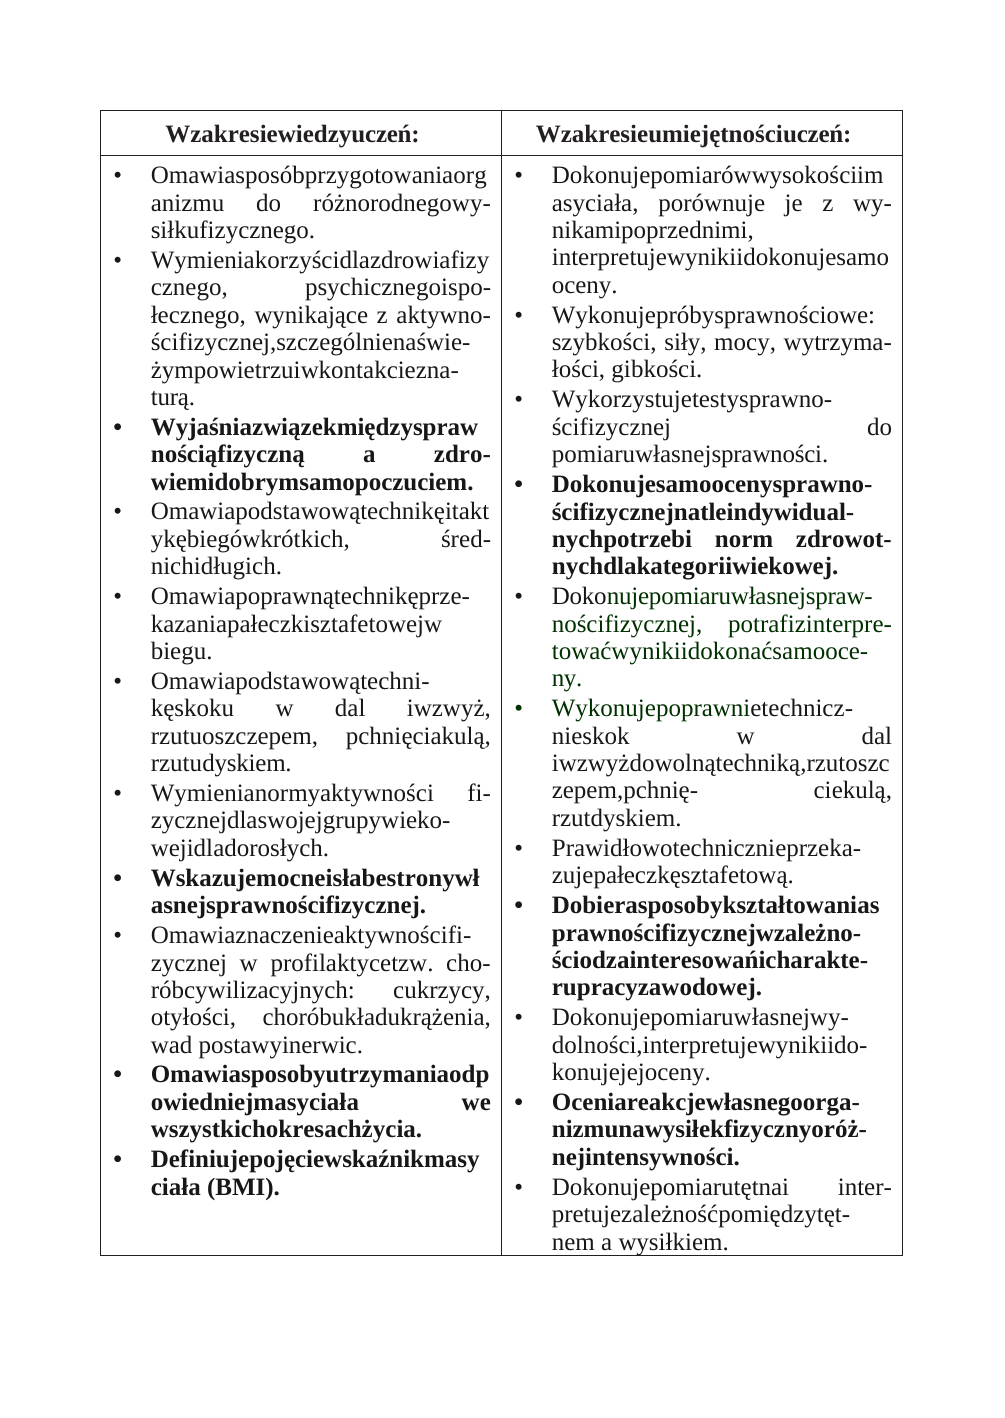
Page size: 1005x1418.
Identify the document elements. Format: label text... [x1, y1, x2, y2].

table_cell Wzakresieumiejętnościuczeń: [502, 111, 902, 154]
table_cell Omawiasposóbprzygotowaniaorganizmu do różnorodnegowy- siłkufizycznego. Wymieniakorzyścidlazdrowiafizycznego, psychicznegoispo- łecznego, wynikające z aktywno- ścifizycznej,szczególnienaświe- żympowietrzuiwkontakciezna- turą. Wyjaśniazwiązekmiędzysprawnościąfizyczną a zdro- wiemidobrymsamopoczuciem. Omawiapodstawowątechnikęitaktykębiegówkrótkich, śred- nichidługich. Omawiapoprawnątechnikęprze- kazaniapałeczkisztafetowejw biegu. Omawiapodstawowątechni-kęskoku w dal iwzwyż, rzutuoszczepem, pchnięciakulą, rzutudyskiem. Wymienianormyaktywności fi- zycznejdlaswojejgrupywieko- wejidladorosłych. Wskazujemocneisłabestronywłasnejsprawnościfizycznej. Omawiaznaczenieaktywnościfi- zycznej w profilaktycetzw. cho- róbcywilizacyjnych: cukrzycy, otyłości, choróbukładukrążenia, wad postawyinerwic. Omawiasposobyutrzymaniaodpowiedniejmasyciała we wszystkichokresachżycia. Definiujepojęciewskaźnikmasyciała (BMI). [101, 156, 501, 1255]
table_cell Dokonujepomiarówwysokościimasyciała, porównuje je z wy- nikamipoprzednimi, interpretujewynikiidokonujesamooceny. Wykonujepróbysprawnościowe: szybkości, siły, mocy, wytrzyma- łości, gibkości. Wykorzystujetestysprawno-ścifizycznej do pomiaruwłasnejsprawności. Dokonujesamoocenysprawno- ścifizycznejnatleindywidual- nychpotrzebi norm zdrowot- nychdlakategoriiwiekowej. Dokonujepomiaruwłasnejspraw- nościfizycznej, potrafizinterpre- towaćwynikiidokonaćsamooce- ny. Wykonujepoprawnietechnicz- nieskok w dal iwzwyżdowolnątechniką,rzutoszczepem,pchnię- ciekulą, rzutdyskiem. Prawidłowotechnicznieprzeka- zujepałeczkęsztafetową. Dobierasposobykształtowaniasprawnościfizycznejwzależno- ściodzainteresowańicharakte- rupracyzawodowej. Dokonujepomiaruwłasnejwy- dolności,interpretujewynikiido- konujejejoceny. Oceniareakcjewłasnegoorga- nizmunawysiłekfizycznyoróż- nejintensywności. Dokonujepomiarutętnai inter- pretujezależnośćpomiędzytęt- nem a wysiłkiem. [502, 156, 902, 1255]
table_cell Wzakresiewiedzyuczeń: [101, 111, 501, 154]
